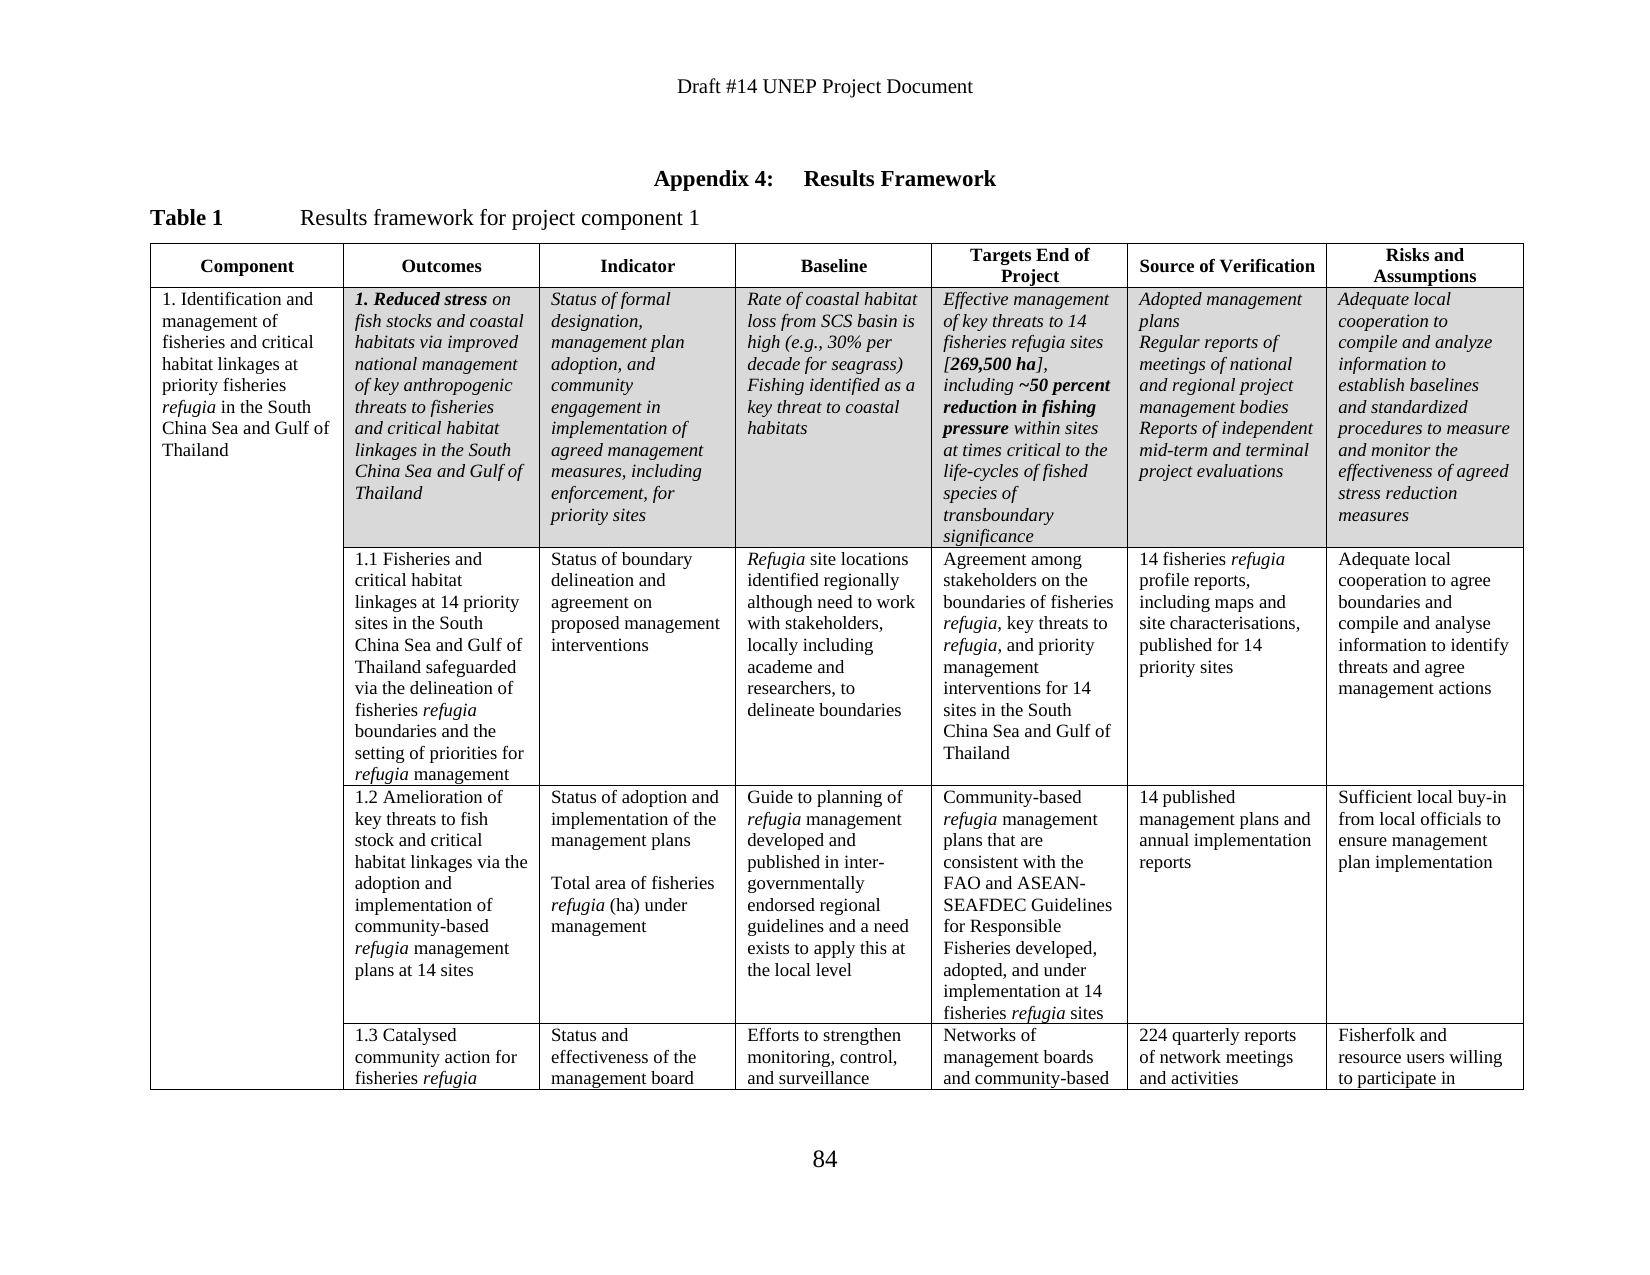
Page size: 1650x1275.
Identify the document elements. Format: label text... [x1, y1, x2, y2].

table_header Targets End of Project [932, 244, 1127, 287]
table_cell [1327, 1024, 1523, 1089]
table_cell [736, 1024, 931, 1089]
table_cell Status of boundary delineation and agreement on proposed management interventions [540, 548, 735, 785]
table_cell 1.2 Amelioration of key threats to fish stock and critical habitat linkages via the adoption and implementation of community-based refugia management plans at 14 sites [344, 786, 539, 1023]
table_cell Status of adoption and implementation of the management plans Total area of fisheries refugia (ha) under management [540, 786, 735, 1023]
table_header Risks and Assumptions [1327, 244, 1523, 287]
table_cell Rate of coastal habitat loss from SCS basin is high (e.g., 30% per decade for seagrass) Fishing identified as a key threat to coastal habitats [736, 288, 931, 547]
table_cell Adopted management plans Regular reports of meetings of national and regional project management bodies Reports of independent mid-term and terminal project evaluations [1128, 288, 1326, 547]
table_header Baseline [736, 244, 931, 287]
text Appendix 4: Results Framework [150, 165, 1500, 191]
table_cell 1.1 Fisheries and critical habitat linkages at 14 priority sites in the South China Sea and Gulf of Thailand safeguarded via the delineation of fisheries refugia boundaries and the setting of priorities for refugia management [344, 548, 539, 785]
table_header Component [151, 244, 343, 287]
table_cell 14 fisheries refugia profile reports, including maps and site characterisations, published for 14 priority sites [1128, 548, 1326, 785]
table_cell Sufficient local buy-in from local officials to ensure management plan implementation [1327, 786, 1523, 1023]
table_cell 1. Reduced stress on fish stocks and coastal habitats via improved national management of key anthropogenic threats to fisheries and critical habitat linkages in the South China Sea and Gulf of Thailand [344, 288, 539, 547]
table_cell Effective management of key threats to 14 fisheries refugia sites [269,500 ha], including ~50 percent reduction in fishing pressure within sites at times critical to the life-cycles of fished species of transboundary significance [932, 288, 1127, 547]
table_cell Refugia site locations identified regionally although need to work with stakeholders, locally including academe and researchers, to delineate boundaries [736, 548, 931, 785]
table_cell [540, 1024, 735, 1089]
table_cell Adequate local cooperation to agree boundaries and compile and analyse information to identify threats and agree management actions [1327, 548, 1523, 785]
table_cell Community-based refugia management plans that are consistent with the FAO and ASEAN-SEAFDEC Guidelines for Responsible Fisheries developed, adopted, and under implementation at 14 fisheries refugia sites [932, 786, 1127, 1023]
table_cell Agreement among stakeholders on the boundaries of fisheries refugia, key threats to refugia, and priority management interventions for 14 sites in the South China Sea and Gulf of Thailand [932, 548, 1127, 785]
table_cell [932, 1024, 1127, 1089]
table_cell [344, 1024, 539, 1089]
table_header Source of Verification [1128, 244, 1326, 287]
table_header Indicator [540, 244, 735, 287]
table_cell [1128, 1024, 1326, 1089]
table_header Outcomes [344, 244, 539, 287]
table_cell Adequate local cooperation to compile and analyze information to establish baselines and standardized procedures to measure and monitor the effectiveness of agreed stress reduction measures [1327, 288, 1523, 547]
table_cell 14 published management plans and annual implementation reports [1128, 786, 1326, 1023]
text Table 1 Results framework for project component 1 [150, 204, 1500, 230]
table_cell 1. Identification and management of fisheries and critical habitat linkages at priority fisheries refugia in the South China Sea and Gulf of Thailand [151, 288, 343, 1089]
table_cell Status of formal designation, management plan adoption, and community engagement in implementation of agreed management measures, including enforcement, for priority sites [540, 288, 735, 547]
table_cell Guide to planning of refugia management developed and published in inter-governmentally endorsed regional guidelines and a need exists to apply this at the local level [736, 786, 931, 1023]
